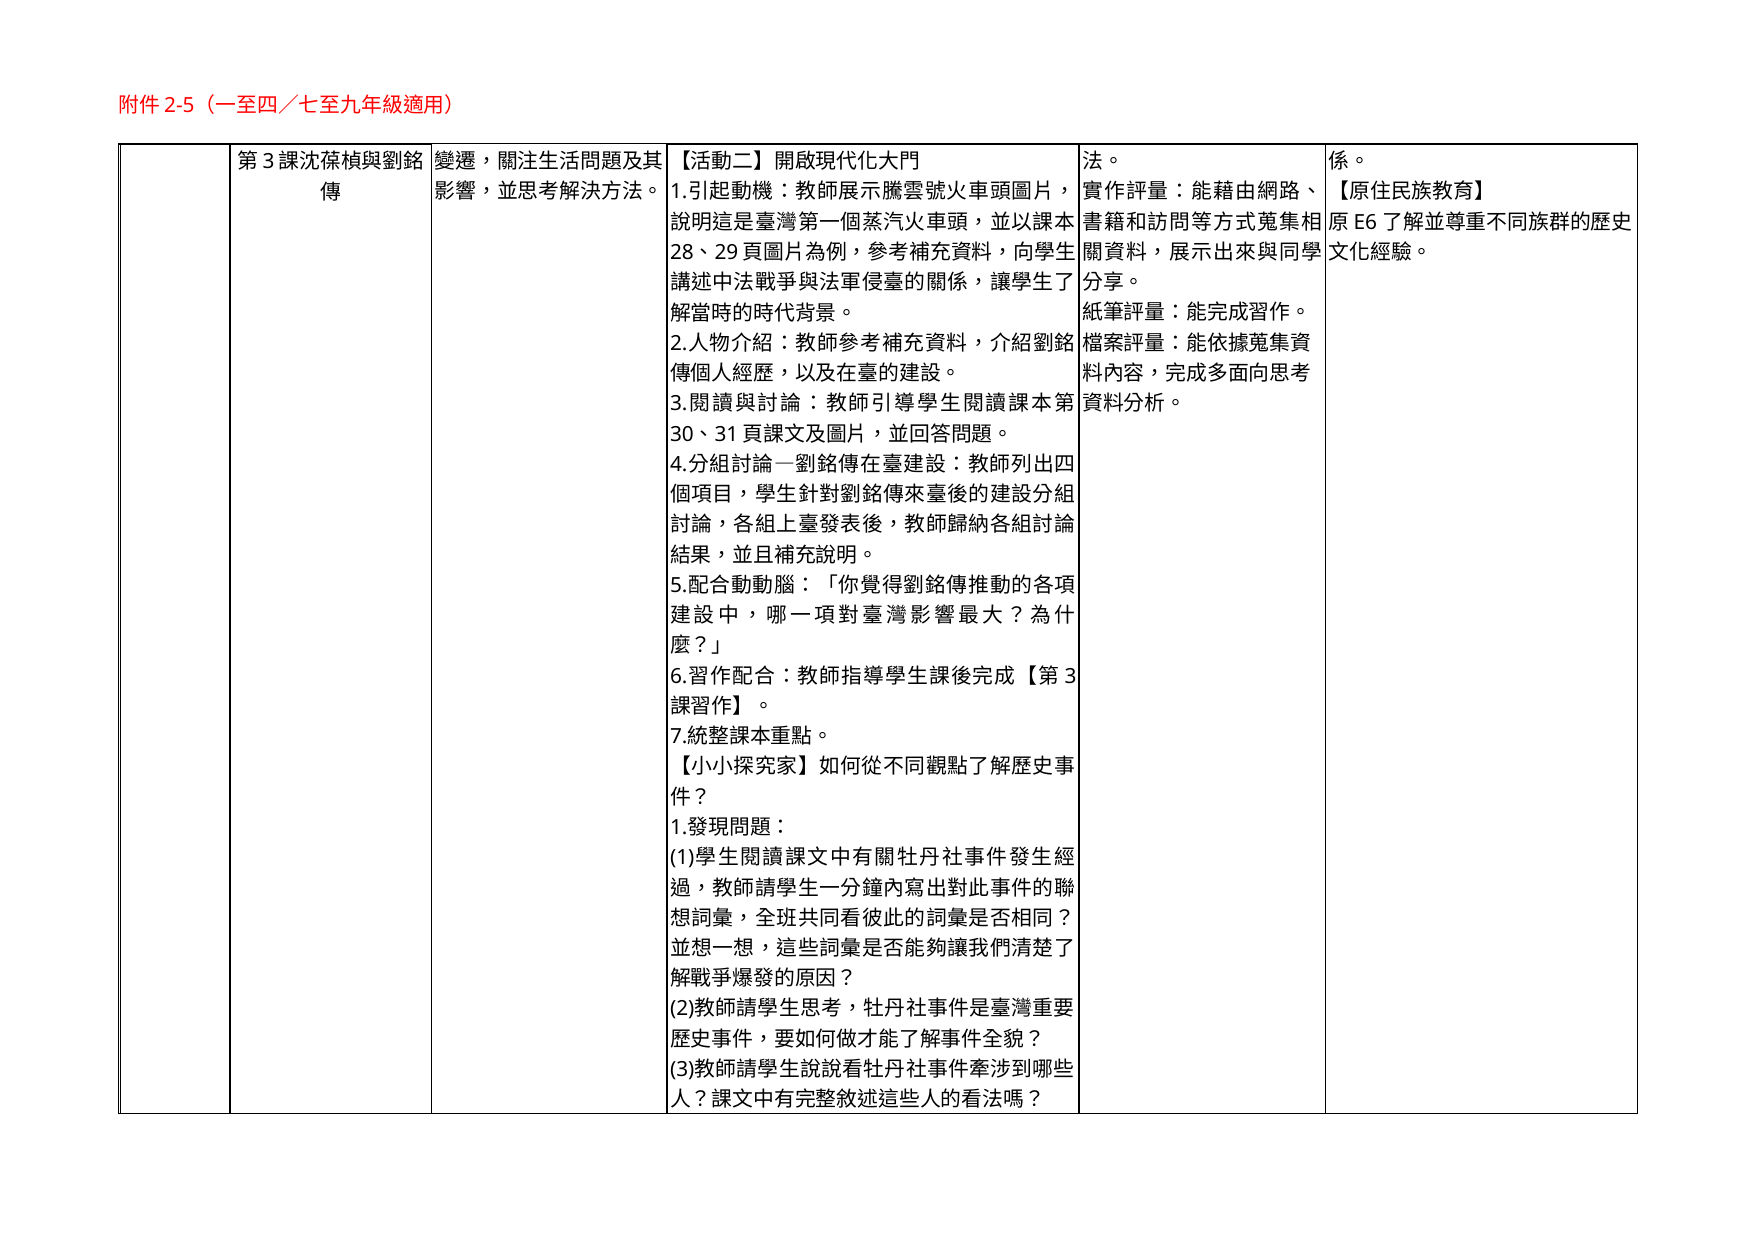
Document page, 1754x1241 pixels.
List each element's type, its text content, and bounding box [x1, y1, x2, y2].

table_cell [432, 144, 666, 1113]
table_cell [1326, 145, 1637, 1113]
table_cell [1080, 145, 1325, 1113]
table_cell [668, 145, 1078, 1113]
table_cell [231, 145, 431, 1113]
table_cell 六 [121, 145, 229, 1113]
